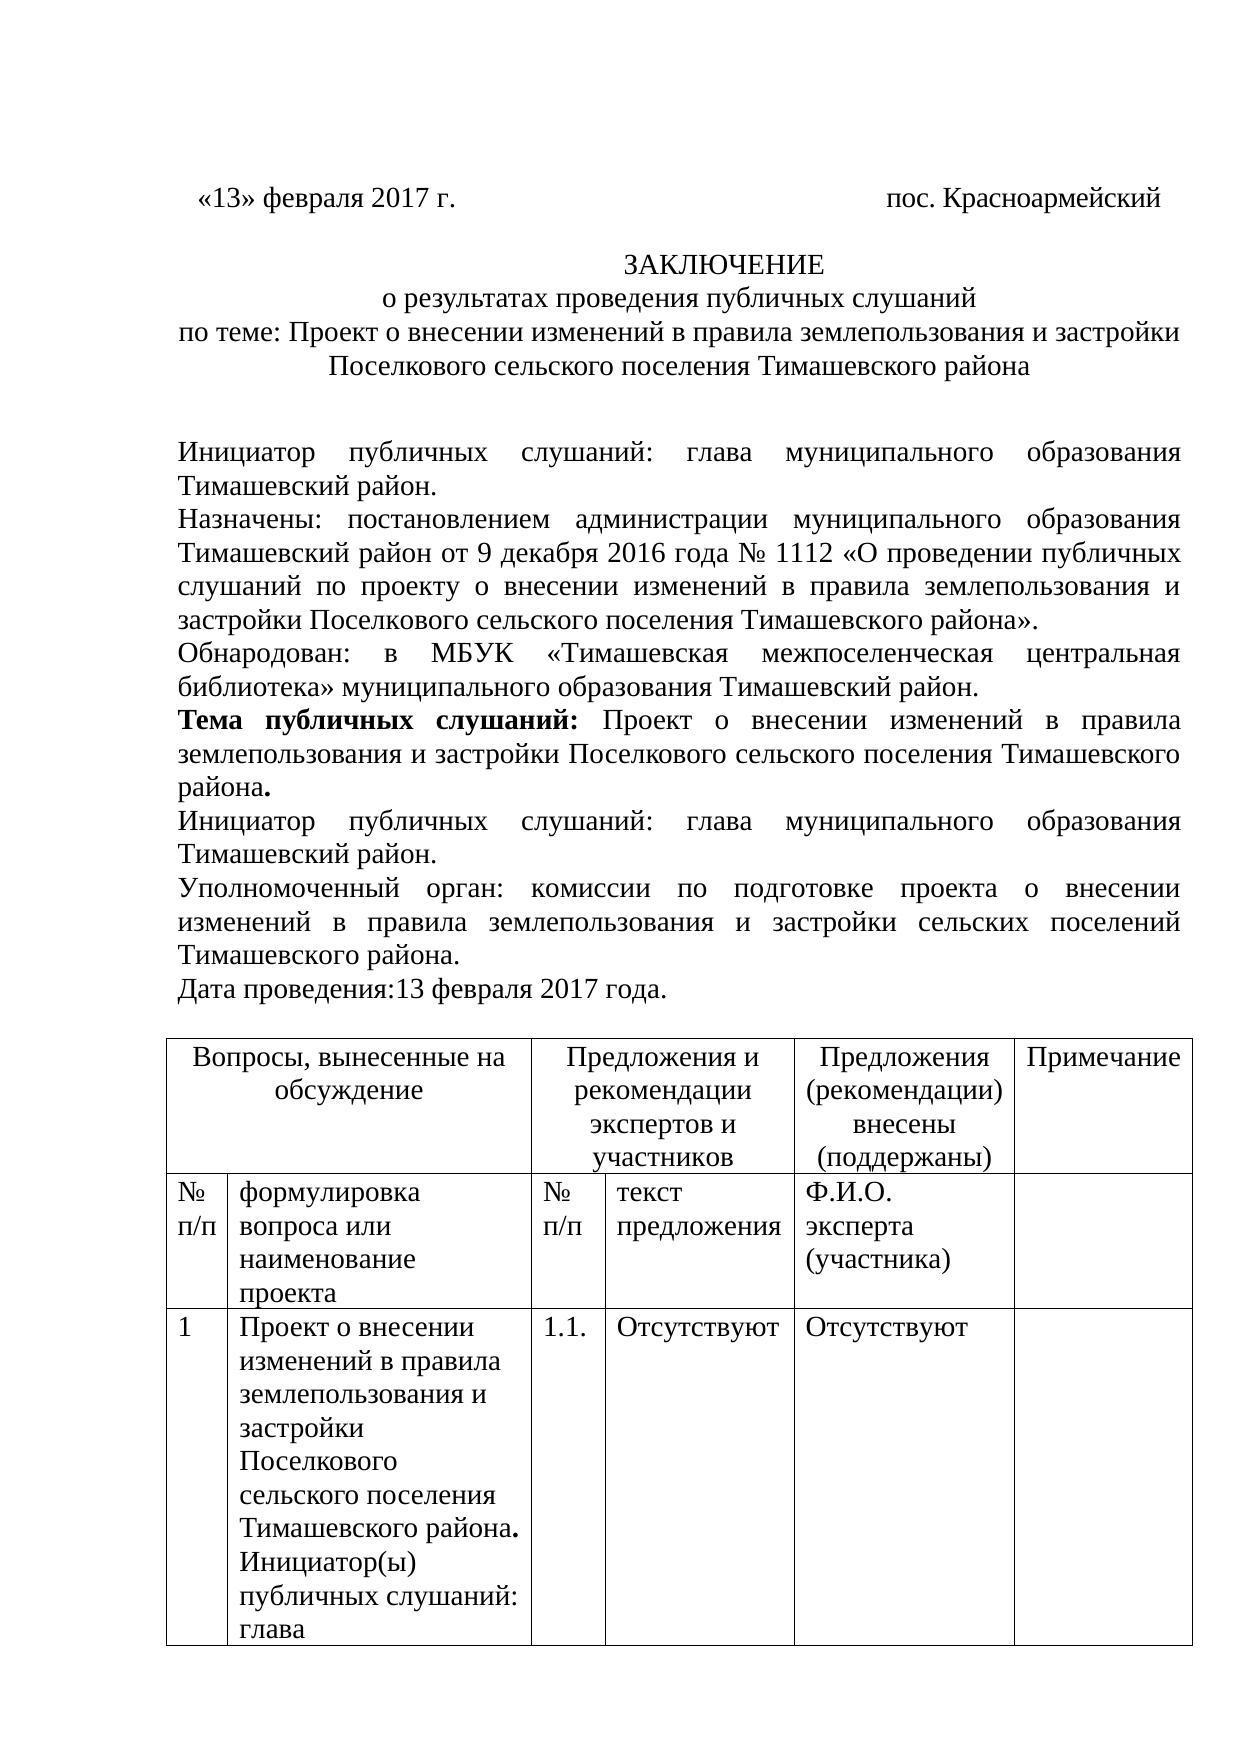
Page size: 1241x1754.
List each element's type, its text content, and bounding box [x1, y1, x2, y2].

table_header Примечание [1015, 1039, 1192, 1173]
table_cell [1015, 1174, 1192, 1308]
subtitle по теме: Проект о внесении изменений в правила землепользования и застройки Поселкового сельского поселения Тимашевского района [177, 314, 1181, 381]
text Инициатор публичных слушаний: глава муниципального образования Тимашевский район. [177, 803, 1181, 870]
table_cell № п/п [167, 1174, 227, 1308]
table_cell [228, 1309, 531, 1645]
table_cell Отсутствуют [795, 1309, 1014, 1645]
table_cell [1015, 1309, 1192, 1645]
table_header Предложения и рекомендации экспертов и участников [532, 1039, 794, 1173]
text Дата проведения:13 февраля 2017 года. [177, 971, 1181, 1004]
table_cell № п/п [532, 1174, 605, 1308]
text Обнародован: в МБУК «Тимашевская межпоселенческая центральная библиотека» муниципального образования Тимашевский район. [177, 635, 1181, 702]
table_cell 1.1. [532, 1309, 605, 1645]
table_header Вопросы, вынесенные на обсуждение [167, 1039, 531, 1173]
text «13» февраля 2017 г. пос. Красноармейский [177, 180, 1181, 213]
table_cell текст предложения [606, 1174, 794, 1308]
text Уполномоченный орган: комиссии по подготовке проекта о внесении изменений в правила землепользования и застройки сельских поселений Тимашевского района. [177, 870, 1181, 971]
table_cell Отсутствуют [606, 1309, 794, 1645]
table_cell формулировка вопроса или наименование проекта [228, 1174, 531, 1308]
text Инициатор публичных слушаний: глава муниципального образования Тимашевский район. [177, 434, 1181, 501]
subtitle Тема публичных слушаний: Проект о внесении изменений в правила землепользования и застройки Поселкового сельского поселения Тимашевского района. [177, 702, 1181, 803]
text ЗАКЛЮЧЕНИЕ [192, 247, 1181, 281]
table_cell 1 [167, 1309, 227, 1645]
text Назначены: постановлением администрации муниципального образования Тимашевский район от 9 декабря 2016 года № 1112 «О проведении публичных слушаний по проекту о внесении изменений в правила землепользования и застройки Поселкового сельского поселения Тимашевского района». [177, 501, 1181, 635]
table_header Предложения (рекомендации) внесены (поддержаны) [795, 1039, 1014, 1173]
table_cell Ф.И.О. эксперта (участника) [795, 1174, 1014, 1308]
subtitle о результатах проведения публичных слушаний [177, 281, 1181, 314]
